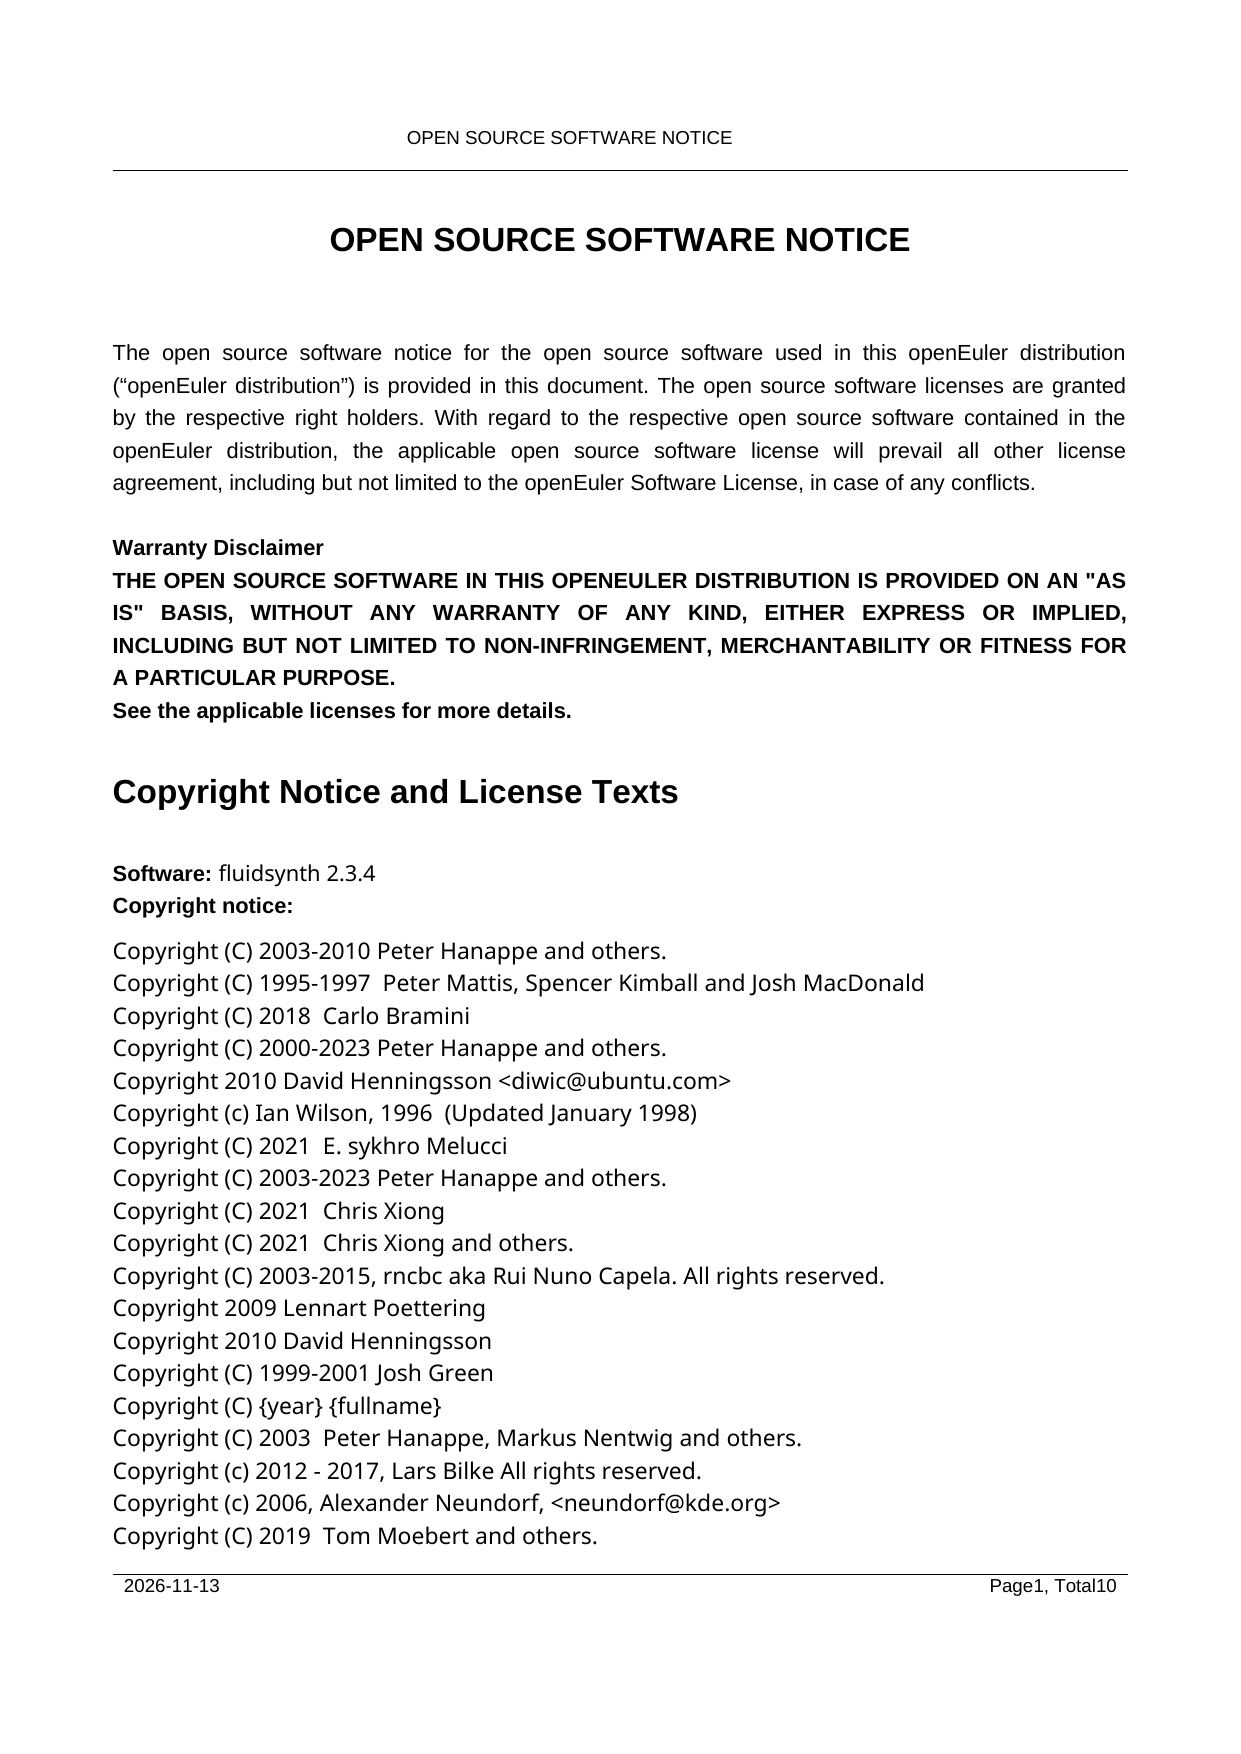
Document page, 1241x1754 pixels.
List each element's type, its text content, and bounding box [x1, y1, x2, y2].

title Software: fluidsynth 2.3.4 [112, 856, 1128, 889]
text Copyright Notice and License Texts [112, 759, 1128, 824]
text THE OPEN SOURCE SOFTWARE IN THIS OPENEULER DISTRIBUTION IS PROVIDED ON AN "AS IS" BASIS, WITHOUT ANY WARRANTY OF ANY KIND, EITHER EXPRESS OR IMPLIED, INCLUDING BUT NOT LIMITED TO NON-INFRINGEMENT, MERCHANTABILITY OR FITNESS FOR A PARTICULAR PURPOSE. See the applicable licenses for more details. [112, 564, 1128, 726]
text Warranty Disclaimer [112, 531, 1128, 564]
text OPEN SOURCE SOFTWARE NOTICE [112, 206, 1128, 271]
text The open source software notice for the open source software used in this openEuler distribution (“openEuler distribution”) is provided in this document. The open source software licenses are granted by the respective right holders. With regard to the respective open source software contained in the openEuler distribution, the applicable open source software license will prevail all other license agreement, including but not limited to the openEuler Software License, in case of any conflicts. [112, 336, 1128, 499]
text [112, 934, 1128, 1551]
text Copyright notice: [112, 889, 1128, 921]
